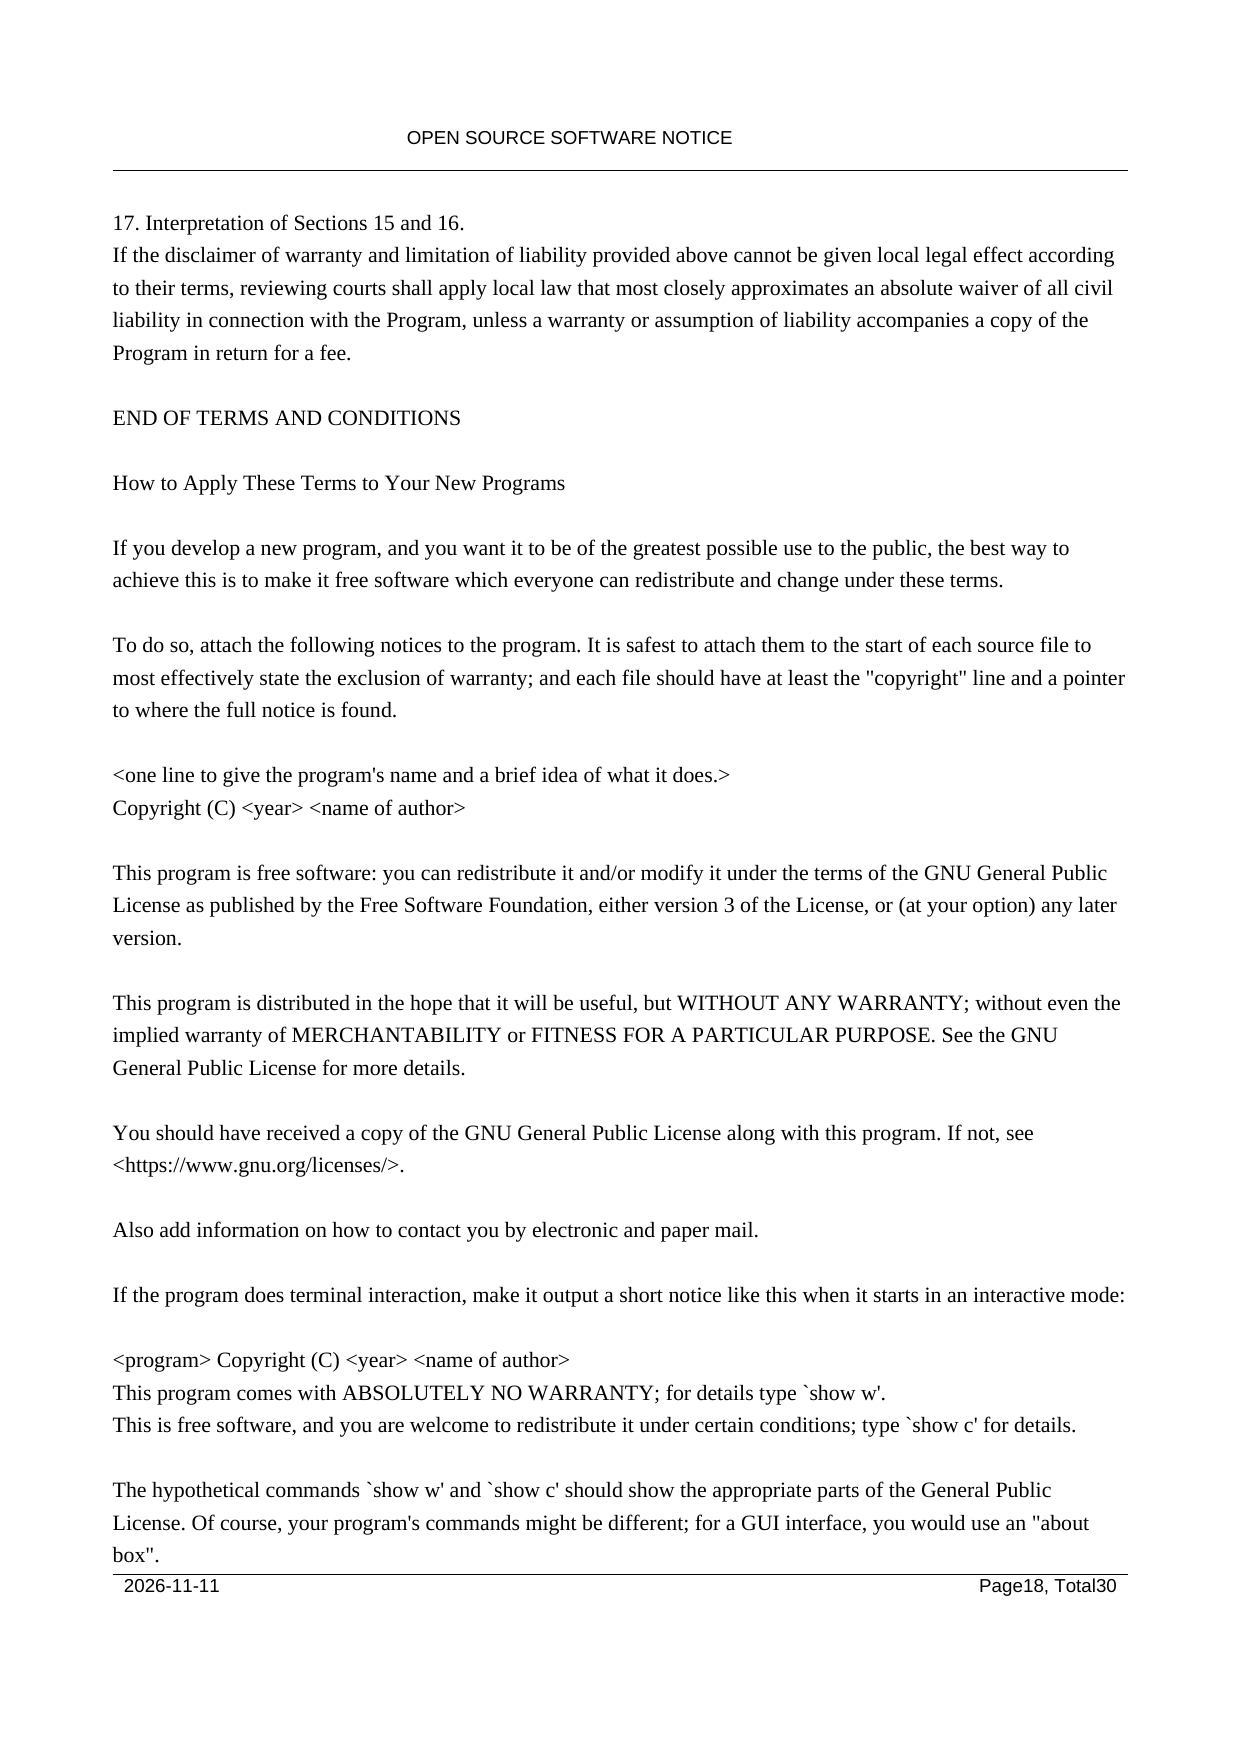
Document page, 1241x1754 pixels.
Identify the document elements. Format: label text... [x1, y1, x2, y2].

text How to Apply These Terms to Your New Programs [112, 466, 1128, 499]
text Copyright (C) <year> <name of author> [112, 791, 1128, 824]
text This is free software, and you are welcome to redistribute it under certain conditions; type `show c' for details. [112, 1409, 1128, 1441]
text This program is free software: you can redistribute it and/or modify it under the terms of the GNU General Public License as published by the Free Software Foundation, either version 3 of the License, or (at your option) any later version. [112, 856, 1128, 954]
text <program> Copyright (C) <year> <name of author> [112, 1344, 1128, 1376]
text To do so, attach the following notices to the program. It is safest to attach them to the start of each source file to most effectively state the exclusion of warranty; and each file should have at least the "copyright" line and a pointer to where the full notice is found. [112, 629, 1128, 726]
text END OF TERMS AND CONDITIONS [112, 401, 1128, 434]
text If the program does terminal interaction, make it output a short notice like this when it starts in an interactive mode: [112, 1279, 1128, 1311]
text You should have received a copy of the GNU General Public License along with this program. If not, see <https://www.gnu.org/licenses/>. [112, 1116, 1128, 1181]
text This program is distributed in the hope that it will be useful, but WITHOUT ANY WARRANTY; without even the implied warranty of MERCHANTABILITY or FITNESS FOR A PARTICULAR PURPOSE. See the GNU General Public License for more details. [112, 986, 1128, 1084]
text If you develop a new program, and you want it to be of the greatest possible use to the public, the best way to achieve this is to make it free software which everyone can redistribute and change under these terms. [112, 531, 1128, 596]
text Also add information on how to contact you by electronic and paper mail. [112, 1214, 1128, 1246]
text This program comes with ABSOLUTELY NO WARRANTY; for details type `show w'. [112, 1376, 1128, 1409]
text 17. Interpretation of Sections 15 and 16. [112, 206, 1128, 239]
text The hypothetical commands `show w' and `show c' should show the appropriate parts of the General Public License. Of course, your program's commands might be different; for a GUI interface, you would use an "about box". [112, 1474, 1128, 1571]
text <one line to give the program's name and a brief idea of what it does.> [112, 759, 1128, 791]
text If the disclaimer of warranty and limitation of liability provided above cannot be given local legal effect according to their terms, reviewing courts shall apply local law that most closely approximates an absolute waiver of all civil liability in connection with the Program, unless a warranty or assumption of liability accompanies a copy of the Program in return for a fee. [112, 239, 1128, 369]
